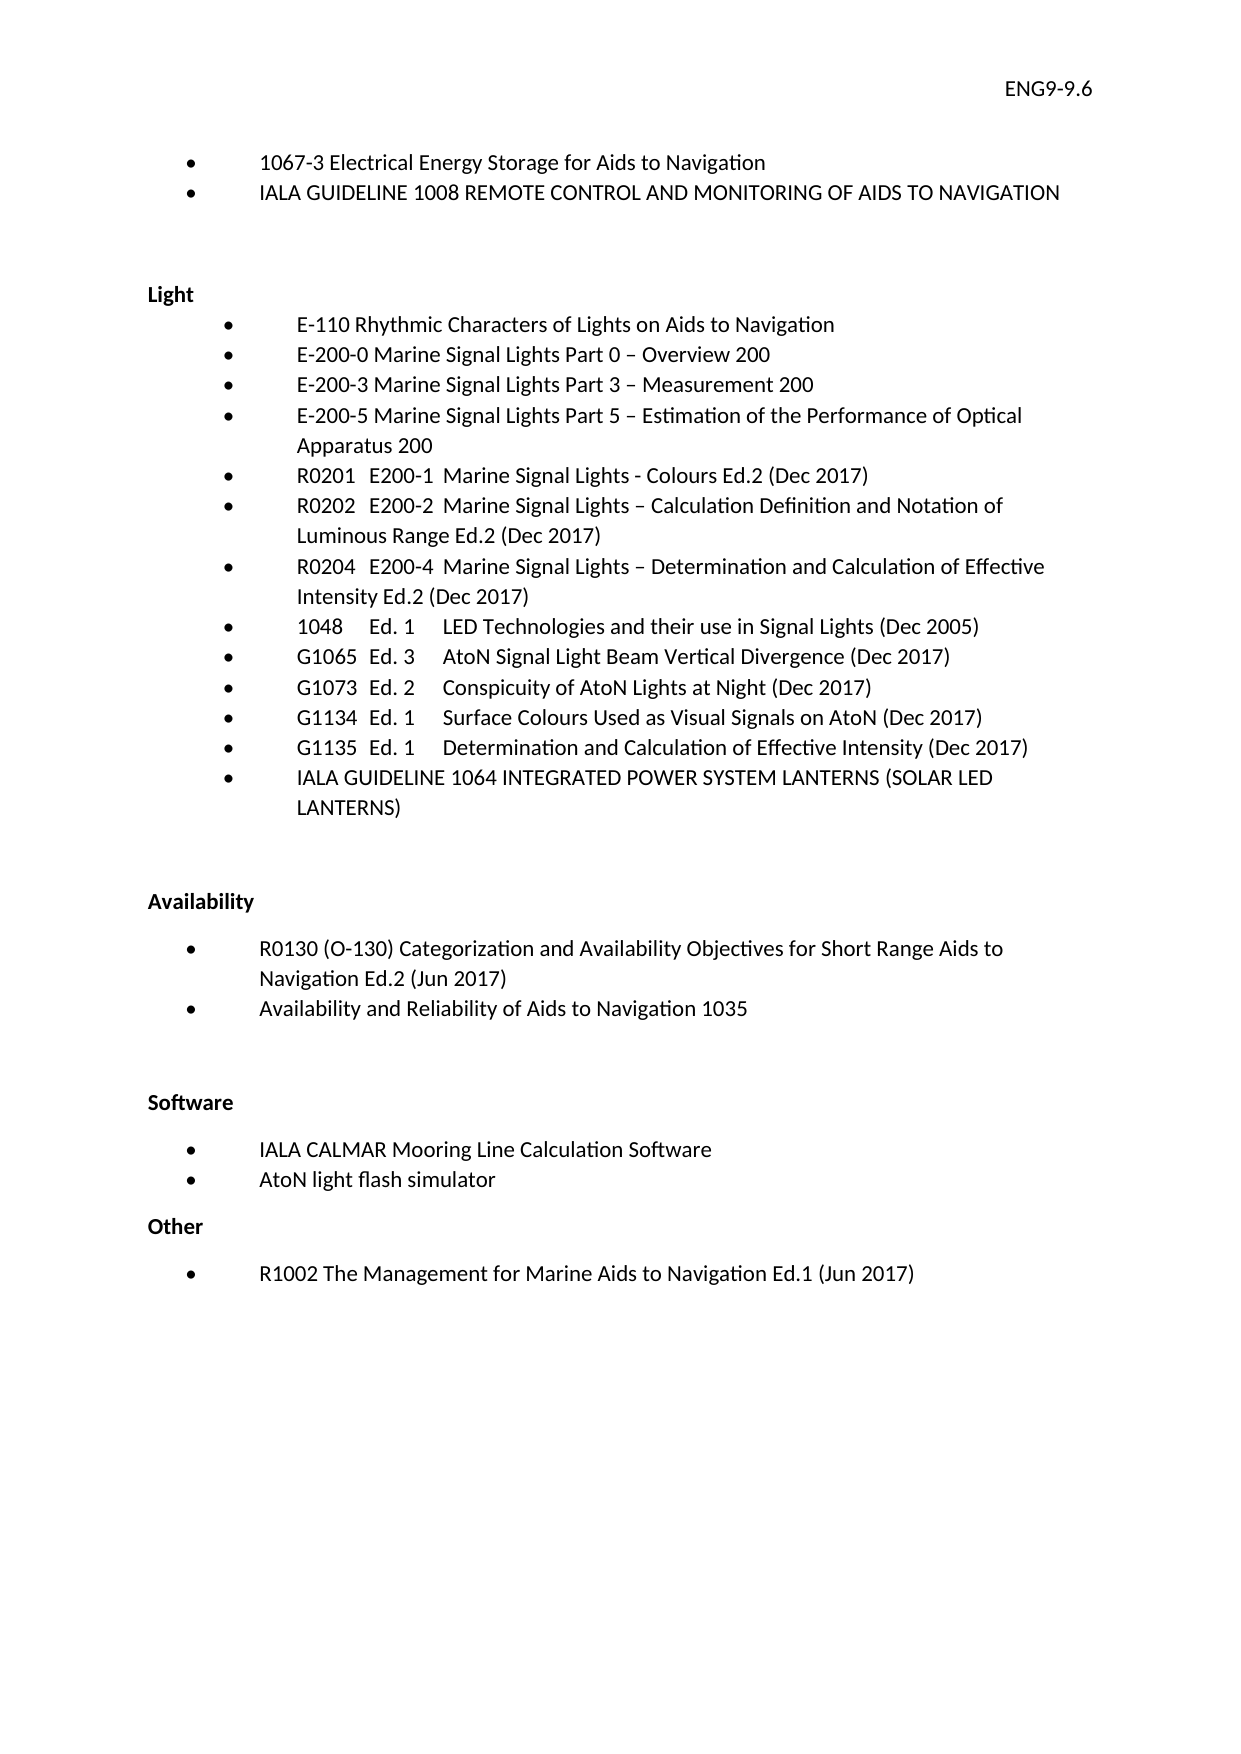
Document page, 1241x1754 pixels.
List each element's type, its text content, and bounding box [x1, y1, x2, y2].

text Other [148, 1212, 1093, 1240]
list G1135 Ed. 1 Determination and Calculation of Effective Intensity (Dec 2017) [223, 733, 1093, 761]
list IALA GUIDELINE 1008 REMOTE CONTROL AND MONITORING OF AIDS TO NAVIGATION [185, 178, 1093, 206]
list E-200-5 Marine Signal Lights Part 5 – Estimation of the Performance of Optical Apparatus 200 [223, 401, 1093, 459]
list G1065 Ed. 3 AtoN Signal Light Beam Vertical Divergence (Dec 2017) [223, 642, 1093, 670]
list E-200-3 Marine Signal Lights Part 3 – Measurement 200 [223, 371, 1093, 398]
subtitle Light [148, 280, 1093, 308]
list R0201 E200-1 Marine Signal Lights - Colours Ed.2 (Dec 2017) [223, 461, 1093, 489]
list R0204 E200-4 Marine Signal Lights – Determination and Calculation of Effective Intensity Ed.2 (Dec 2017) [223, 552, 1093, 610]
list E-110 Rhythmic Characters of Lights on Aids to Navigation [223, 310, 1093, 338]
list AtoN light flash simulator [185, 1165, 1093, 1193]
list IALA GUIDELINE 1064 INTEGRATED POWER SYSTEM LANTERNS (SOLAR LED LANTERNS) [223, 763, 1093, 821]
list IALA CALMAR Mooring Line Calculation Software [185, 1135, 1093, 1163]
list 1048 Ed. 1 LED Technologies and their use in Signal Lights (Dec 2005) [223, 612, 1093, 640]
list E-200-0 Marine Signal Lights Part 0 – Overview 200 [223, 340, 1093, 368]
text Software [148, 1088, 1093, 1116]
text Availability [148, 887, 1093, 915]
list R1002 The Management for Marine Aids to Navigation Ed.1 (Jun 2017) [185, 1259, 1093, 1287]
list 1067-3 Electrical Energy Storage for Aids to Navigation [185, 148, 1093, 176]
list R0202 E200-2 Marine Signal Lights – Calculation Definition and Notation of Luminous Range Ed.2 (Dec 2017) [223, 491, 1093, 549]
list G1073 Ed. 2 Conspicuity of AtoN Lights at Night (Dec 2017) [223, 673, 1093, 701]
list G1134 Ed. 1 Surface Colours Used as Visual Signals on AtoN (Dec 2017) [223, 703, 1093, 731]
list Availability and Reliability of Aids to Navigation 1035 [185, 994, 1093, 1022]
list R0130 (O-130) Categorization and Availability Objectives for Short Range Aids to Navigation Ed.2 (Jun 2017) [185, 934, 1093, 992]
